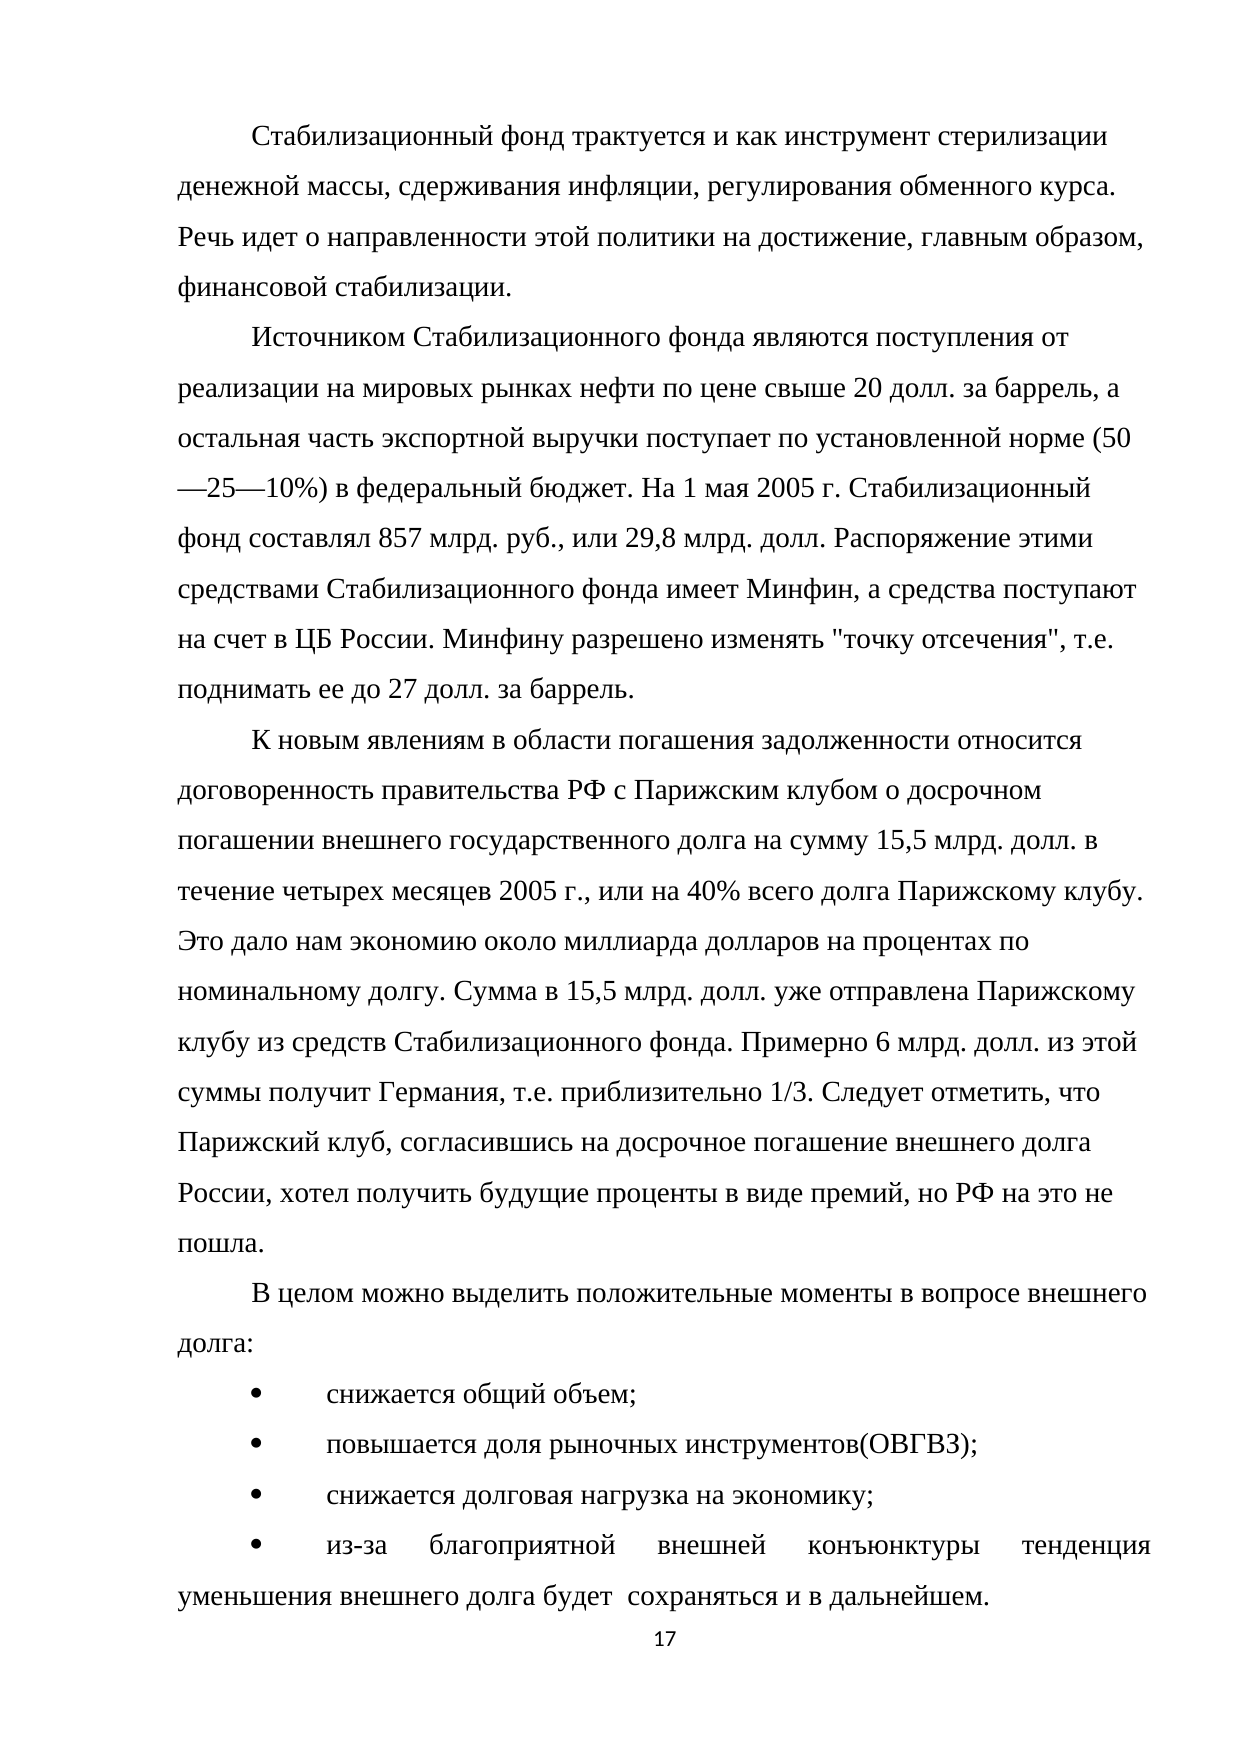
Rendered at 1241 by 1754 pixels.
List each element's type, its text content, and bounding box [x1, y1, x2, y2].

text Стабилизационный фонд трактуется и как инструмент стерилизации денежной массы, сдерживания инфляции, регулирования обменного курса. Речь идет о направленности этой политики на достижение, главным образом, финансовой стабилизации. [177, 118, 1152, 303]
list снижается общий объем; [251, 1376, 1152, 1409]
list повышается доля рыночных инструментов(ОВГВЗ); [251, 1426, 1152, 1460]
list из-за благоприятной внешней конъюнктуры тенденция уменьшения внешнего долга будет сохраняться и в дальнейшем. [177, 1527, 1152, 1611]
text К новым явлениям в области погашения задолженности относится договоренность правительства РФ с Парижским клубом о досрочном погашении внешнего государственного долга на сумму 15,5 млрд. долл. в течение четырех месяцев ., или на 40% всего долга Парижскому клубу. Это дало нам экономию около миллиарда долларов на процентах по номинальному долгу. Сумма в 15,5 млрд. долл. уже отправлена Парижскому клубу из средств Стабилизационного фонда. Примерно 6 млрд. долл. из этой суммы получит Германия, т.е. приблизительно 1/3. Следует отметить, что Парижский клуб, согласившись на досрочное погашение внешнего долга России, хотел получить будущие проценты в виде премий, но РФ на это не пошла. [177, 722, 1152, 1258]
list снижается долговая нагрузка на экономику; [251, 1477, 1152, 1510]
text Источником Стабилизационного фонда являются поступления от реализации на мировых рынках нефти по цене свыше 20 долл. за баррель, а остальная часть экспортной выручки поступает по установленной норме (50—25—10%) в федеральный бюджет. На 1 мая . Стабилизационный фонд составлял 857 млрд. руб., или 29,8 млрд. долл. Распоряжение этими средствами Стабилизационного фонда имеет Минфин, а средства поступают на счет в ЦБ России. Минфину разрешено изменять "точку отсечения", т.е. поднимать ее до 27 долл. за баррель. [177, 319, 1152, 705]
text В целом можно выделить положительные моменты в вопросе внешнего долга: [177, 1275, 1152, 1359]
